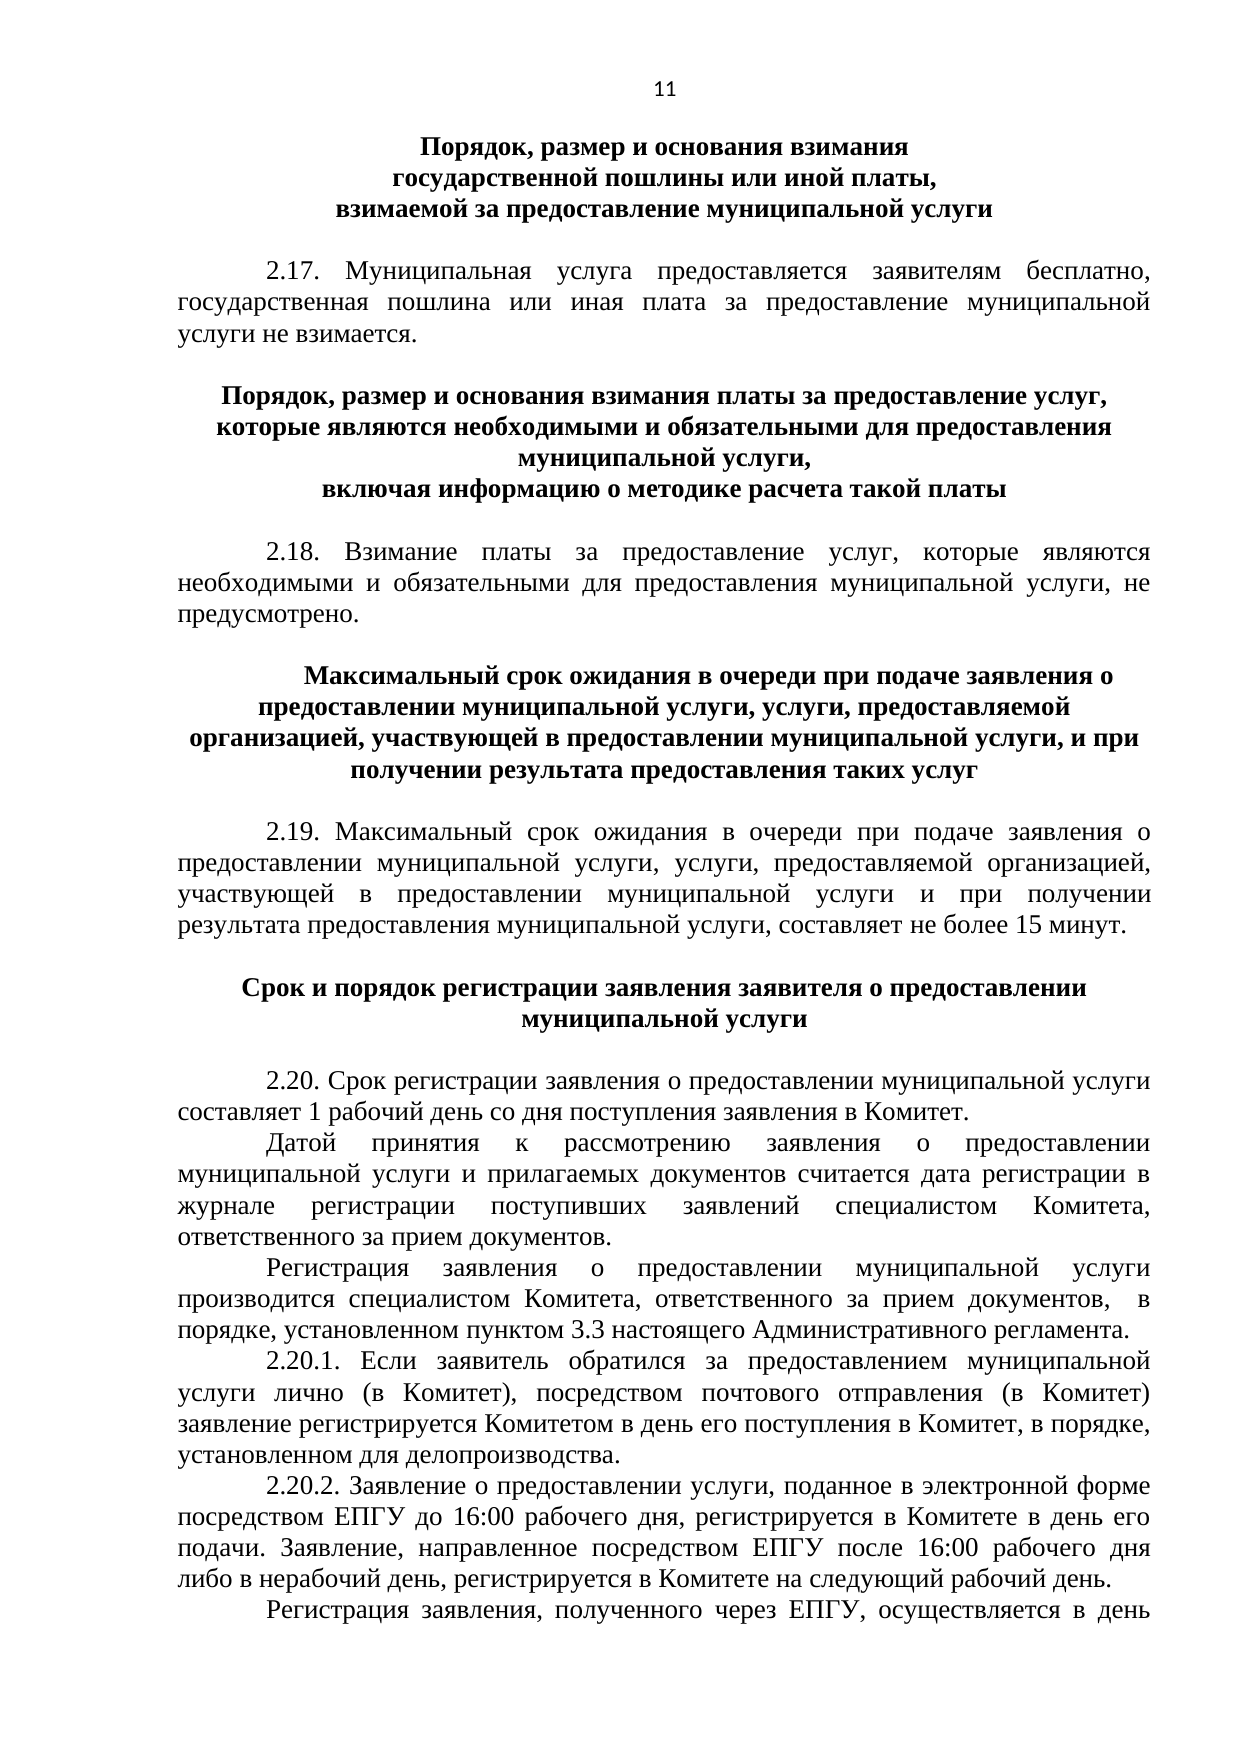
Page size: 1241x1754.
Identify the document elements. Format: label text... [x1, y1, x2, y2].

text государственной пошлины или иной платы, [177, 161, 1152, 192]
text 2.18. Взимание платы за предоставление услуг, которые являются необходимыми и обязательными для предоставления муниципальной услуги, не предусмотрено. [177, 535, 1152, 628]
text 2.20. Срок регистрации заявления о предоставлении муниципальной услуги составляет 1 рабочий день со дня поступления заявления в Комитет. [177, 1064, 1152, 1126]
text Порядок, размер и основания взимания [177, 130, 1152, 161]
text Датой принятия к рассмотрению заявления о предоставлении муниципальной услуги и прилагаемых документов считается дата регистрации в журнале регистрации поступивших заявлений специалистом Комитета, ответственного за прием документов. [177, 1126, 1152, 1251]
text 2.19. Максимальный срок ожидания в очереди при подаче заявления о предоставлении муниципальной услуги, услуги, предоставляемой организацией, участвующей в предоставлении муниципальной услуги и при получении результата предоставления муниципальной услуги, составляет не более 15 минут. [177, 815, 1152, 939]
text 2.20.2. Заявление о предоставлении услуги, поданное в электронной форме посредством ЕПГУ до 16:00 рабочего дня, регистрируется в Комитете в день его подачи. Заявление, направленное посредством ЕПГУ после 16:00 рабочего дня либо в нерабочий день, регистрируется в Комитете на следующий рабочий день. [177, 1469, 1152, 1594]
text взимаемой за предоставление муниципальной услуги [177, 192, 1152, 223]
text 2.17. Муниципальная услуга предоставляется заявителям бесплатно, государственная пошлина или иная плата за предоставление муниципальной услуги не взимается. [177, 254, 1152, 348]
text включая информацию о методике расчета такой платы [177, 472, 1152, 503]
text Порядок, размер и основания взимания платы за предоставление услуг, которые являются необходимыми и обязательными для предоставления муниципальной услуги, [177, 379, 1152, 472]
text Срок и порядок регистрации заявления заявителя о предоставлении муниципальной услуги [177, 971, 1152, 1033]
text Регистрация заявления о предоставлении муниципальной услуги производится специалистом Комитета, ответственного за прием документов, в порядке, установленном пунктом 3.3 настоящего Административного регламента. [177, 1251, 1152, 1344]
text Максимальный срок ожидания в очереди при подаче заявления о предоставлении муниципальной услуги, услуги, предоставляемой организацией, участвующей в предоставлении муниципальной услуги, и при получении результата предоставления таких услуг [177, 659, 1152, 784]
text 2.20.1. Если заявитель обратился за предоставлением муниципальной услуги лично (в Комитет), посредством почтового отправления (в Комитет) заявление регистрируется Комитетом в день его поступления в Комитет, в порядке, установленном для делопроизводства. [177, 1344, 1152, 1469]
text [177, 1594, 1152, 1625]
